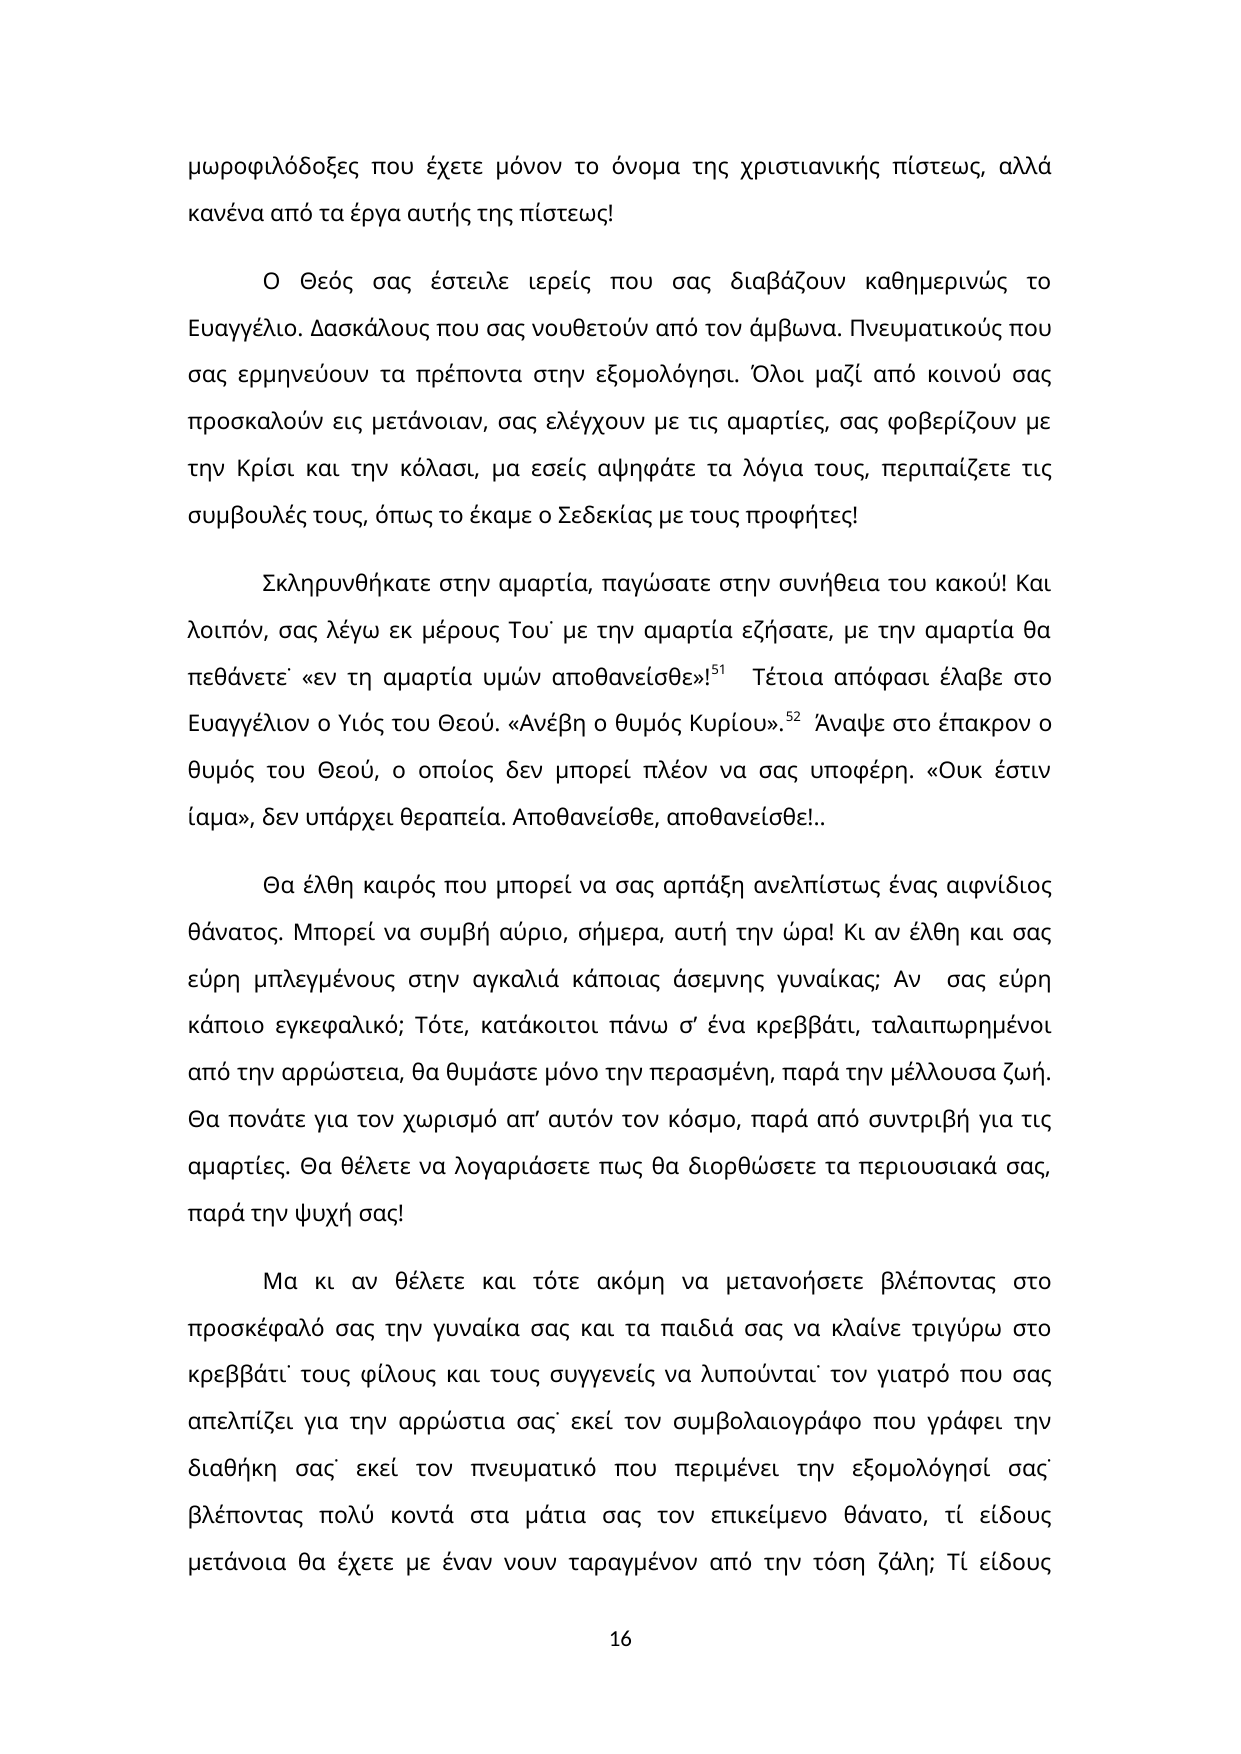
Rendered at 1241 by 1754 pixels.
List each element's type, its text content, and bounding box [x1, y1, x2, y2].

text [187, 150, 1053, 228]
text Σκληρυνθήκατε στην αμαρτία, παγώσατε στην συνήθεια του κακού! Και λοιπόν, σας λέγω εκ μέρους Του˙ με την αμαρτία εζήσατε, με την αμαρτία θα πεθάνετε˙ «εν τη αμαρτία υμών αποθανείσθε»!51 Τέτοια απόφασι έλαβε στο Ευαγγέλιον ο Υιός του Θεού. «Ανέβη ο θυμός Κυρίου».52 Άναψε στο έπακρον ο θυμός του Θεού, ο οποίος δεν μπορεί πλέον να σας υποφέρη. «Ουκ έστιν ίαμα», δεν υπάρχει θεραπεία. Αποθανείσθε, αποθανείσθε!.. [187, 567, 1053, 832]
text Ο Θεός σας έστειλε ιερείς που σας διαβάζουν καθημερινώς το Ευαγγέλιο. Δασκάλους που σας νουθετούν από τον άμβωνα. Πνευματικούς που σας ερμηνεύουν τα πρέποντα στην εξομολόγησι. Όλοι μαζί από κοινού σας προσκαλούν εις μετάνοιαν, σας ελέγχουν με τις αμαρτίες, σας φοβερίζουν με την Κρίσι και την κόλασι, μα εσείς αψηφάτε τα λόγια τους, περιπαίζετε τις συμβουλές τους, όπως το έκαμε ο Σεδεκίας με τους προφήτες! [187, 264, 1053, 530]
text Θα έλθη καιρός που μπορεί να σας αρπάξη ανελπίστως ένας αιφνίδιος θάνατος. Μπορεί να συμβή αύριο, σήμερα, αυτή την ώρα! Κι αν έλθη και σας εύρη μπλεγμένους στην αγκαλιά κάποιας άσεμνης γυναίκας; Αν σας εύρη κάποιο εγκεφαλικό; Τότε, κατάκοιτοι πάνω σ’ ένα κρεββάτι, ταλαιπωρημένοι από την αρρώστεια, θα θυμάστε μόνο την περασμένη, παρά την μέλλουσα ζωή. Θα πονάτε για τον χωρισμό απ’ αυτόν τον κόσμο, παρά από συντριβή για τις αμαρτίες. Θα θέλετε να λογαριάσετε πως θα διορθώσετε τα περιουσιακά σας, παρά την ψυχή σας! [187, 869, 1053, 1228]
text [187, 1264, 1053, 1577]
